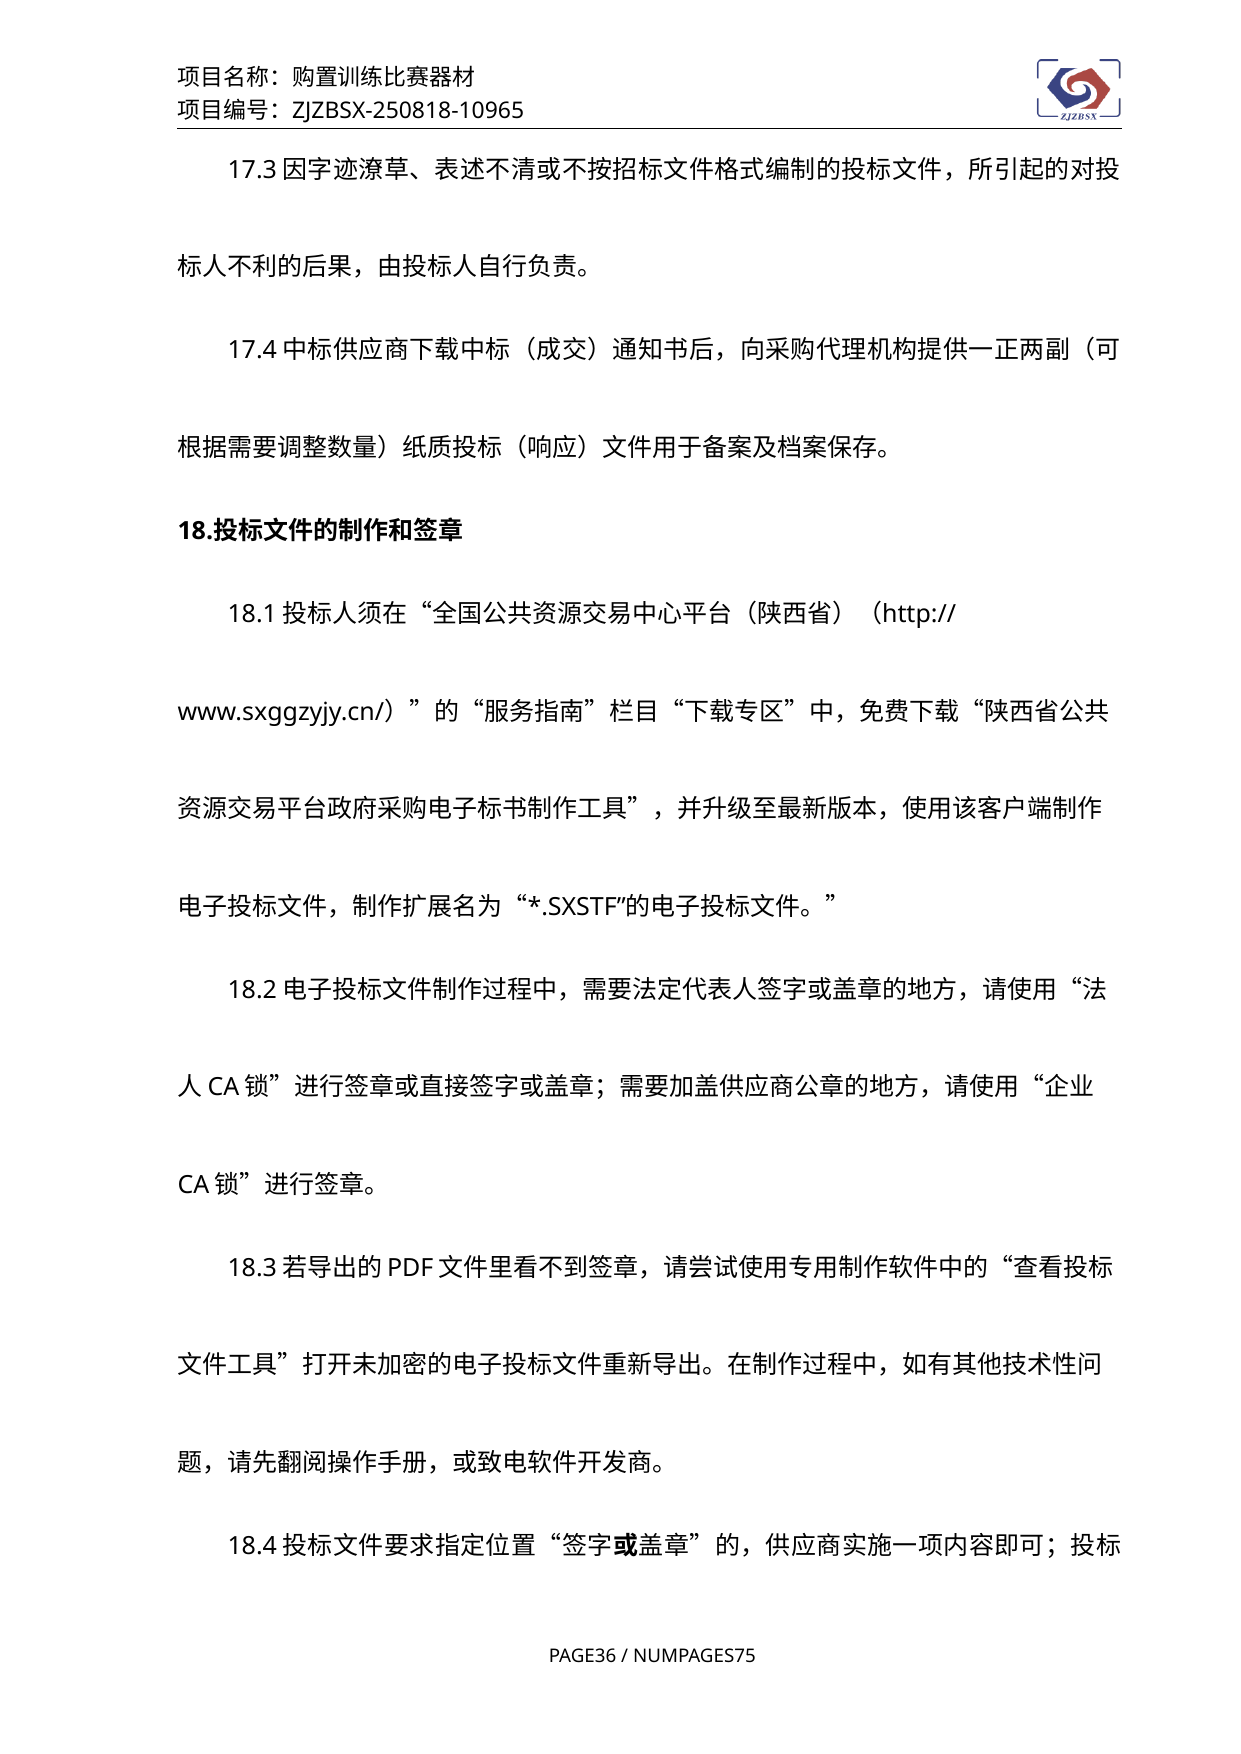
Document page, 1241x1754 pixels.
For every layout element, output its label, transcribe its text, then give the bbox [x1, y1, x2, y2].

text 18.投标文件的制作和签章 [177, 496, 1122, 561]
picture [1034, 59, 1123, 121]
text 17.4中标供应商下载中标（成交）通知书后，向采购代理机构提供一正两副（可根据需要调整数量）纸质投标（响应）文件用于备案及档案保存。 [177, 315, 1122, 478]
text 18.1投标人须在“全国公共资源交易中心平台（陕西省）（http://www.sxggzyjy.cn/）”的“服务指南”栏目“下载专区”中，免费下载“陕西省公共资源交易平台政府采购电子标书制作工具”，并升级至最新版本，使用该客户端制作电子投标文件，制作扩展名为“*.SXSTF”的电子投标文件。” [177, 579, 1122, 937]
text 18.2电子投标文件制作过程中，需要法定代表人签字或盖章的地方，请使用“法人CA锁”进行签章或直接签字或盖章；需要加盖供应商公章的地方，请使用“企业CA锁”进行签章。 [177, 955, 1122, 1215]
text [177, 1511, 1122, 1576]
text 17.3因字迹潦草、表述不清或不按招标文件格式编制的投标文件，所引起的对投标人不利的后果，由投标人自行负责。 [177, 135, 1122, 297]
text 18.3若导出的PDF文件里看不到签章，请尝试使用专用制作软件中的“查看投标文件工具”打开未加密的电子投标文件重新导出。在制作过程中，如有其他技术性问题，请先翻阅操作手册，或致电软件开发商。 [177, 1233, 1122, 1493]
